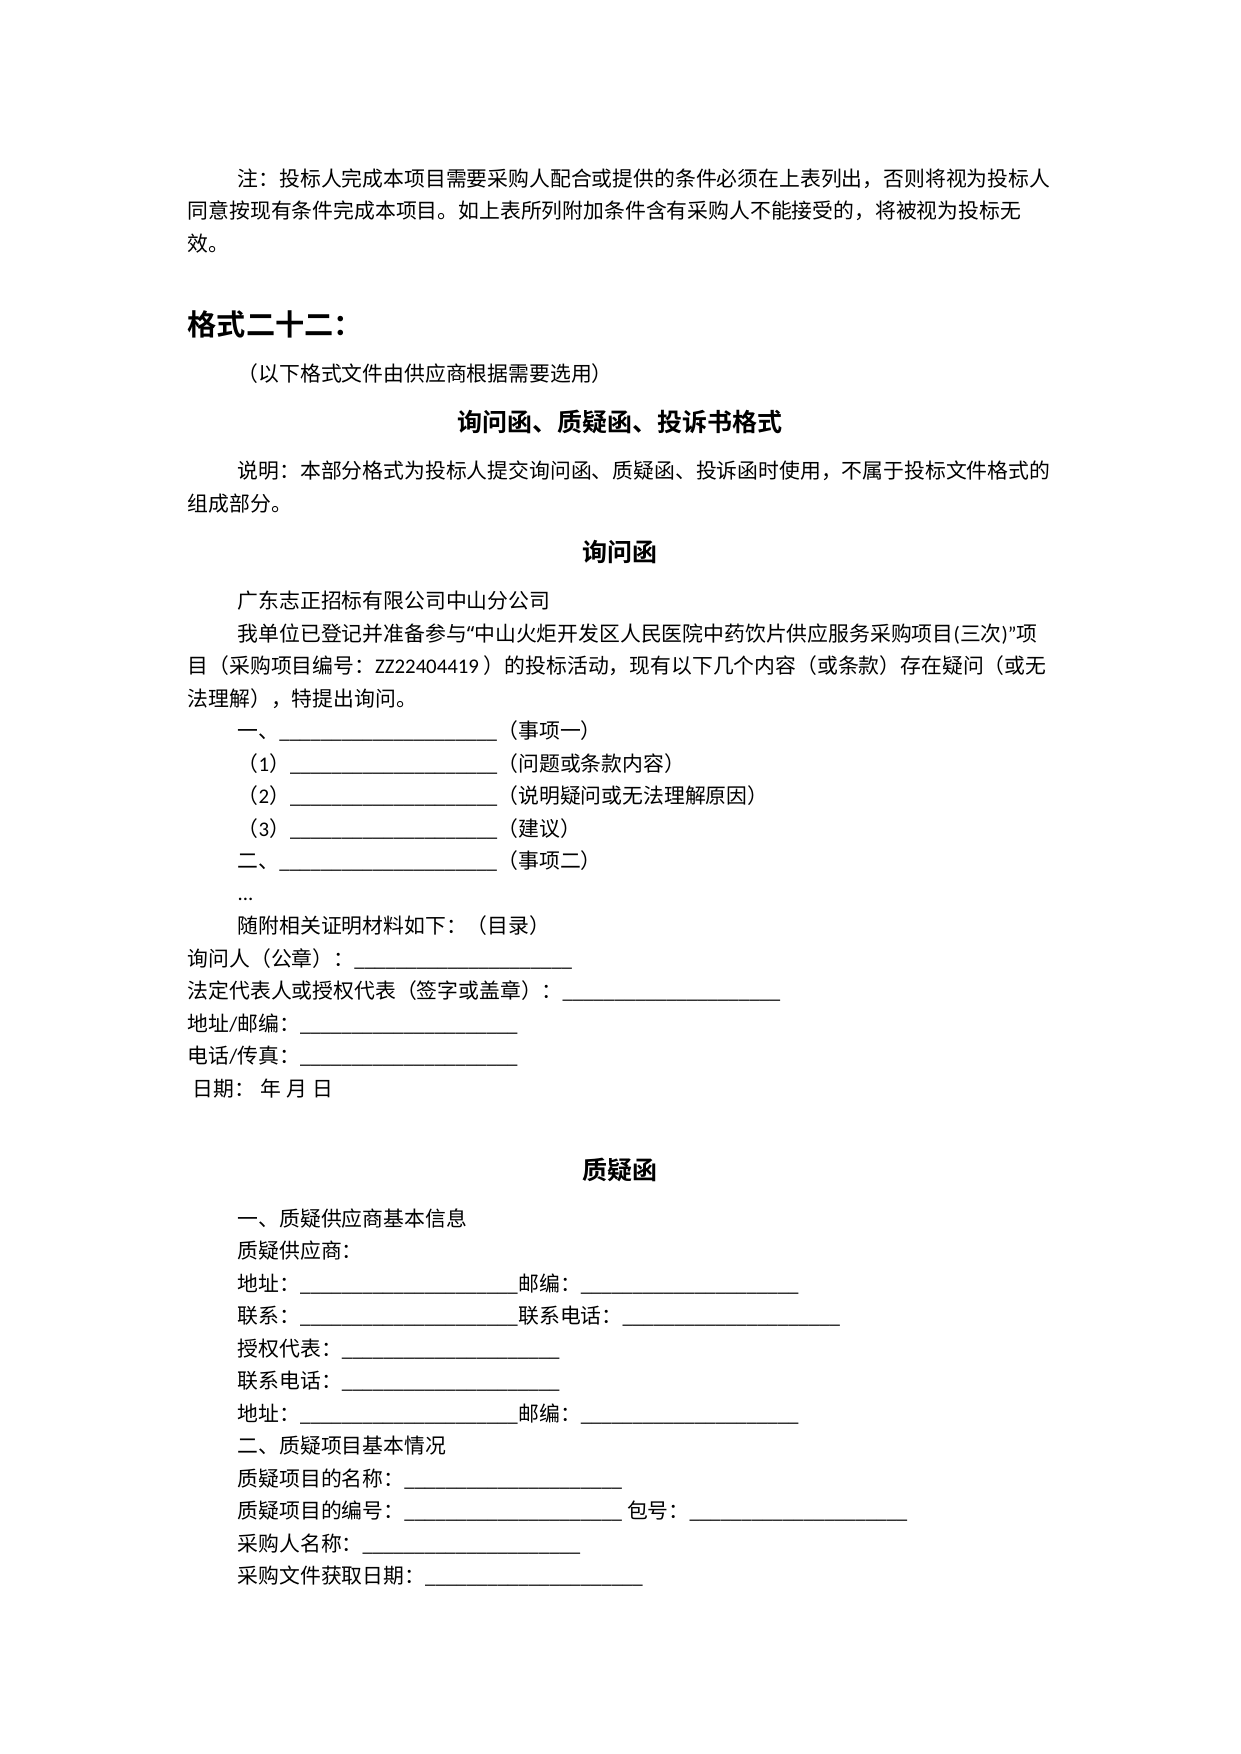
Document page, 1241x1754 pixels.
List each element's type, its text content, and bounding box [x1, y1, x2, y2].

text 地址：_____________________邮编：_____________________ [187, 1267, 1053, 1299]
text 询问函 [187, 519, 1053, 584]
text 联系：_____________________联系电话：_____________________ [187, 1299, 1053, 1332]
text （2）____________________（说明疑问或无法理解原因） [187, 779, 1053, 812]
text 质疑项目的名称：_____________________ [187, 1462, 1053, 1494]
text 广东志正招标有限公司中山分公司 [187, 584, 1053, 617]
text 一、_____________________（事项一） [187, 714, 1053, 747]
text 二、质疑项目基本情况 [187, 1429, 1053, 1462]
text 说明：本部分格式为投标人提交询问函、质疑函、投诉函时使用，不属于投标文件格式的组成部分。 [187, 454, 1053, 519]
text 联系电话：_____________________ [187, 1364, 1053, 1397]
text 电话/传真：_____________________ [187, 1039, 1053, 1072]
text ... [187, 877, 1053, 909]
text 地址：_____________________邮编：_____________________ [187, 1397, 1053, 1429]
text 授权代表：_____________________ [187, 1332, 1053, 1364]
text 询问函、质疑函、投诉书格式 [187, 389, 1053, 454]
text 法定代表人或授权代表（签字或盖章）：_____________________ [187, 974, 1053, 1007]
text 随附相关证明材料如下：（目录） [187, 909, 1053, 942]
text （3）____________________（建议） [187, 812, 1053, 844]
text 采购文件获取日期：_____________________ [187, 1559, 1053, 1592]
text 日期： 年 月 日 [187, 1072, 1053, 1104]
text 注：投标人完成本项目需要采购人配合或提供的条件必须在上表列出，否则将视为投标人同意按现有条件完成本项目。如上表所列附加条件含有采购人不能接受的，将被视为投标无效。 [187, 162, 1053, 259]
text 一、质疑供应商基本信息 [187, 1202, 1053, 1234]
text 询问人（公章）：_____________________ [187, 942, 1053, 974]
text 采购人名称：_____________________ [187, 1527, 1053, 1559]
text 质疑供应商： [187, 1234, 1053, 1267]
text 质疑函 [187, 1137, 1053, 1202]
text （1）____________________（问题或条款内容） [187, 747, 1053, 779]
text 二、_____________________（事项二） [187, 844, 1053, 877]
text 格式二十二： [187, 292, 1053, 357]
text 质疑项目的编号：_____________________ 包号：_____________________ [187, 1494, 1053, 1527]
text 我单位已登记并准备参与“中山火炬开发区人民医院中药饮片供应服务采购项目(三次)”项目（采购项目编号：ZZ22404419 ）的投标活动，现有以下几个内容（或条款）存在疑问（或无法理解），特提出询问。 [187, 617, 1053, 714]
text 地址/邮编：_____________________ [187, 1007, 1053, 1039]
text （以下格式文件由供应商根据需要选用） [187, 357, 1053, 389]
